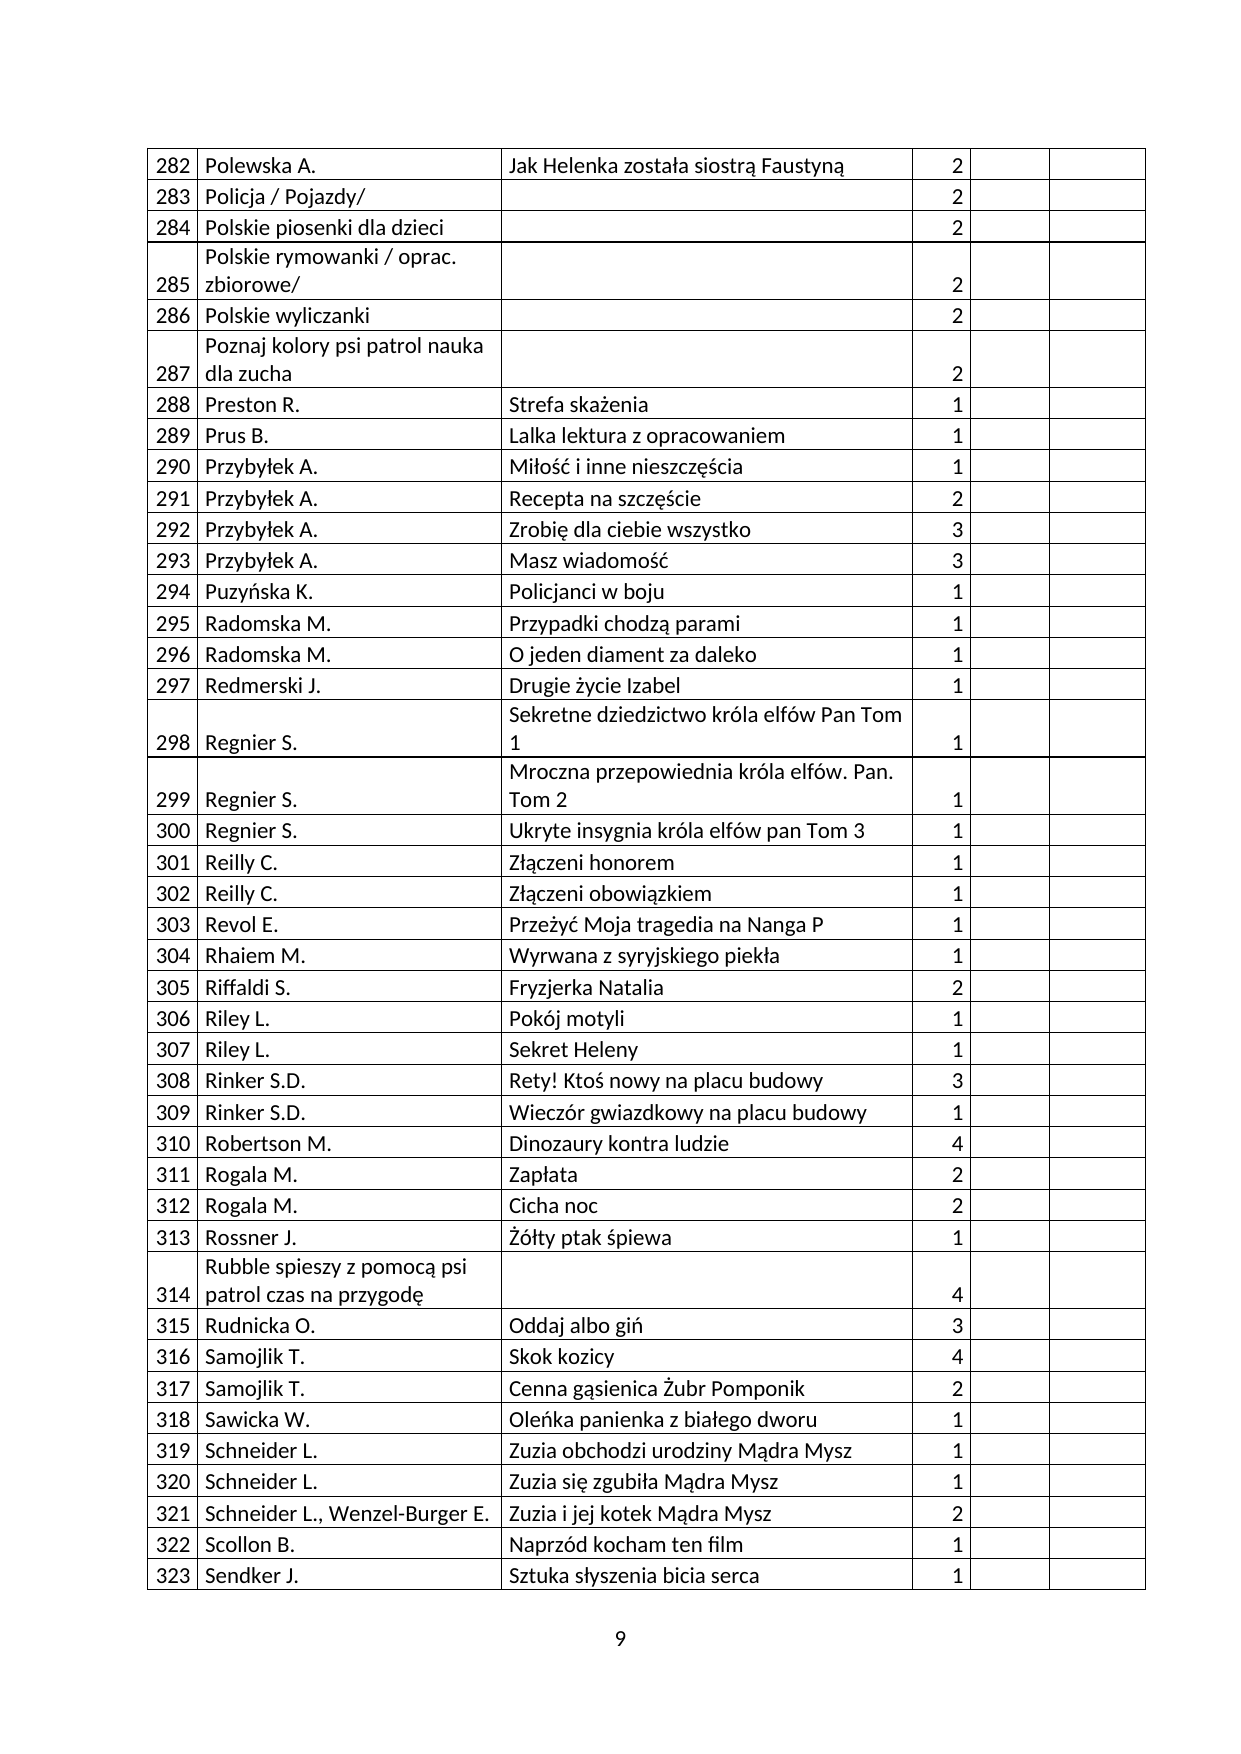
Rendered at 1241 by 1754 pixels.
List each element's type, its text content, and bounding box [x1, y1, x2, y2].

table_cell 3 [913, 1065, 970, 1095]
table_cell 289 [148, 419, 197, 449]
table_cell Rogala M. [198, 1158, 501, 1188]
table_cell [1050, 758, 1145, 813]
table_cell [1050, 211, 1145, 241]
table_cell Żółty ptak śpiewa [502, 1221, 912, 1251]
table_cell 4 [913, 1252, 970, 1308]
table_cell 290 [148, 450, 197, 481]
table_cell 291 [148, 482, 197, 512]
table_cell [502, 300, 912, 330]
table_cell Cenna gąsienica Żubr Pomponik [502, 1372, 912, 1402]
table_cell Naprzód kocham ten film [502, 1528, 912, 1558]
table_cell Schneider L. [198, 1434, 501, 1464]
table_cell 319 [148, 1434, 197, 1464]
table_cell Masz wiadomość [502, 544, 912, 574]
table_cell [1050, 1528, 1145, 1558]
table_cell 308 [148, 1065, 197, 1095]
table_cell [1050, 388, 1145, 418]
table_cell [971, 758, 1049, 813]
table_cell 313 [148, 1221, 197, 1251]
table_cell Przypadki chodzą parami [502, 607, 912, 637]
table_cell 306 [148, 1002, 197, 1032]
table_cell [971, 1497, 1049, 1527]
table_cell [971, 1309, 1049, 1339]
table_cell 294 [148, 575, 197, 606]
table_cell [971, 482, 1049, 512]
table_cell [971, 1002, 1049, 1032]
table_cell [1050, 513, 1145, 543]
table_cell Polskie piosenki dla dzieci [198, 211, 501, 241]
table_cell 1 [913, 1403, 970, 1433]
table_cell [1050, 940, 1145, 970]
table_cell 314 [148, 1252, 197, 1308]
table_cell Samojlik T. [198, 1372, 501, 1402]
table_cell Zuzia obchodzi urodziny Mądra Mysz [502, 1434, 912, 1464]
table_cell [971, 908, 1049, 938]
table_cell 302 [148, 877, 197, 907]
table_cell Rudnicka O. [198, 1309, 501, 1339]
table_cell 288 [148, 388, 197, 418]
table_cell [1050, 846, 1145, 876]
table_cell 1 [913, 450, 970, 481]
table_cell [1050, 149, 1145, 179]
table_cell Drugie życie Izabel [502, 669, 912, 699]
table_cell Oddaj albo giń [502, 1309, 912, 1339]
table_cell [971, 575, 1049, 606]
table_cell 1 [913, 940, 970, 970]
table_cell Fryzjerka Natalia [502, 971, 912, 1001]
table_cell 317 [148, 1372, 197, 1402]
table_cell 1 [913, 575, 970, 606]
table_cell Riley L. [198, 1033, 501, 1063]
table_cell 1 [913, 846, 970, 876]
table_cell [971, 700, 1049, 756]
table_cell 286 [148, 300, 197, 330]
table_cell 1 [913, 908, 970, 938]
table_cell Scollon B. [198, 1528, 501, 1558]
table_cell 1 [913, 1221, 970, 1251]
table_cell [1050, 607, 1145, 637]
table_cell 2 [913, 243, 970, 298]
table_cell 1 [913, 815, 970, 845]
table_cell Rety! Ktoś nowy na placu budowy [502, 1065, 912, 1095]
table_cell 2 [913, 180, 970, 210]
table_cell Rinker S.D. [198, 1096, 501, 1126]
table_cell [971, 1465, 1049, 1496]
table_cell Cicha noc [502, 1190, 912, 1220]
table_cell 1 [913, 388, 970, 418]
table_cell [971, 300, 1049, 330]
table_cell [502, 1252, 912, 1308]
table_cell [971, 1158, 1049, 1188]
table_cell 3 [913, 1309, 970, 1339]
table_cell 1 [913, 1434, 970, 1464]
table_cell [1050, 1559, 1145, 1589]
table_cell Recepta na szczęście [502, 482, 912, 512]
table_cell Złączeni obowiązkiem [502, 877, 912, 907]
table_cell [971, 815, 1049, 845]
table_cell [1050, 419, 1145, 449]
table_cell [971, 1221, 1049, 1251]
table_cell [502, 211, 912, 241]
table_cell Rhaiem M. [198, 940, 501, 970]
table_cell Sekret Heleny [502, 1033, 912, 1063]
table_cell Pokój motyli [502, 1002, 912, 1032]
table_cell [502, 180, 912, 210]
table_cell [971, 607, 1049, 637]
table_cell 293 [148, 544, 197, 574]
table_cell [971, 513, 1049, 543]
table_cell Riley L. [198, 1002, 501, 1032]
table_cell 297 [148, 669, 197, 699]
table_cell [1050, 1190, 1145, 1220]
table_cell 1 [913, 419, 970, 449]
table_cell [971, 638, 1049, 668]
table_cell 1 [913, 638, 970, 668]
table_cell 2 [913, 1372, 970, 1402]
table_cell 295 [148, 607, 197, 637]
table_cell 1 [913, 669, 970, 699]
table_cell 300 [148, 815, 197, 845]
table_cell 3 [913, 544, 970, 574]
table_cell 4 [913, 1340, 970, 1371]
table_cell [1050, 1309, 1145, 1339]
table_cell [971, 1033, 1049, 1063]
table_cell Zapłata [502, 1158, 912, 1188]
table_cell [971, 1372, 1049, 1402]
table_cell 1 [913, 1002, 970, 1032]
table_cell Strefa skażenia [502, 388, 912, 418]
table_cell Sendker J. [198, 1559, 501, 1589]
table_cell 296 [148, 638, 197, 668]
table_cell 321 [148, 1497, 197, 1527]
table_cell Wyrwana z syryjskiego piekła [502, 940, 912, 970]
table_cell Przybyłek A. [198, 450, 501, 481]
table_cell [971, 846, 1049, 876]
table_cell [971, 669, 1049, 699]
table_cell [1050, 1372, 1145, 1402]
table_cell 282 [148, 149, 197, 179]
table_cell [1050, 482, 1145, 512]
table_cell 2 [913, 149, 970, 179]
table_cell 315 [148, 1309, 197, 1339]
table_cell Polskie wyliczanki [198, 300, 501, 330]
table_cell 301 [148, 846, 197, 876]
table_cell Puzyńska K. [198, 575, 501, 606]
table_cell Poznaj kolory psi patrol nauka dla zucha [198, 331, 501, 387]
table_cell Policja / Pojazdy/ [198, 180, 501, 210]
table_cell [1050, 1497, 1145, 1527]
table_cell [1050, 638, 1145, 668]
table_cell 305 [148, 971, 197, 1001]
table_cell [1050, 908, 1145, 938]
table_cell Sekretne dziedzictwo króla elfów Pan Tom 1 [502, 700, 912, 756]
table_cell [971, 1528, 1049, 1558]
table_cell 284 [148, 211, 197, 241]
table_cell 1 [913, 758, 970, 813]
table_cell [1050, 331, 1145, 387]
table_cell 2 [913, 971, 970, 1001]
table_cell [971, 1340, 1049, 1371]
table_cell [1050, 1065, 1145, 1095]
table_cell 287 [148, 331, 197, 387]
table_cell Schneider L., Wenzel-Burger E. [198, 1497, 501, 1527]
table_cell 1 [913, 877, 970, 907]
table_cell [1050, 877, 1145, 907]
table_cell Zrobię dla ciebie wszystko [502, 513, 912, 543]
table_cell [971, 1096, 1049, 1126]
table_cell Samojlik T. [198, 1340, 501, 1371]
table_cell [1050, 669, 1145, 699]
table_cell [1050, 1002, 1145, 1032]
table_cell Przybyłek A. [198, 544, 501, 574]
table_cell 323 [148, 1559, 197, 1589]
table_cell 2 [913, 211, 970, 241]
table_cell Redmerski J. [198, 669, 501, 699]
table_cell Policjanci w boju [502, 575, 912, 606]
table_cell 3 [913, 513, 970, 543]
table_cell [971, 388, 1049, 418]
table_cell [971, 1065, 1049, 1095]
table_cell Schneider L. [198, 1465, 501, 1496]
table_cell 1 [913, 1033, 970, 1063]
table_cell Radomska M. [198, 638, 501, 668]
table_cell Rogala M. [198, 1190, 501, 1220]
table_cell Preston R. [198, 388, 501, 418]
table_cell 1 [913, 700, 970, 756]
table_cell [1050, 1252, 1145, 1308]
table_cell Mroczna przepowiednia króla elfów. Pan. Tom 2 [502, 758, 912, 813]
table_cell 299 [148, 758, 197, 813]
table_cell 318 [148, 1403, 197, 1433]
table_cell 2 [913, 300, 970, 330]
table_cell Regnier S. [198, 758, 501, 813]
table_cell [1050, 971, 1145, 1001]
table_cell [971, 419, 1049, 449]
table_cell [971, 1403, 1049, 1433]
table_cell [971, 1559, 1049, 1589]
table_cell 2 [913, 482, 970, 512]
table_cell Oleńka panienka z białego dworu [502, 1403, 912, 1433]
table_cell [971, 1252, 1049, 1308]
table_cell [971, 877, 1049, 907]
table_cell 2 [913, 331, 970, 387]
table_cell [971, 1434, 1049, 1464]
table_cell [1050, 1465, 1145, 1496]
table_cell [1050, 1033, 1145, 1063]
table_cell [1050, 1158, 1145, 1188]
table_cell Sawicka W. [198, 1403, 501, 1433]
table_cell [971, 243, 1049, 298]
table_cell [1050, 575, 1145, 606]
table_cell 2 [913, 1190, 970, 1220]
table_cell [1050, 1096, 1145, 1126]
table_cell Przeżyć Moja tragedia na Nanga P [502, 908, 912, 938]
table_cell 2 [913, 1497, 970, 1527]
table_cell [1050, 544, 1145, 574]
table_cell [1050, 300, 1145, 330]
table_cell 4 [913, 1127, 970, 1157]
table_cell [1050, 1434, 1145, 1464]
table_cell 1 [913, 1528, 970, 1558]
table_cell Przybyłek A. [198, 513, 501, 543]
table_cell [1050, 1403, 1145, 1433]
table_cell 1 [913, 1465, 970, 1496]
table_cell Przybyłek A. [198, 482, 501, 512]
table_cell Skok kozicy [502, 1340, 912, 1371]
table_cell Dinozaury kontra ludzie [502, 1127, 912, 1157]
table_cell [502, 243, 912, 298]
table_cell [971, 544, 1049, 574]
table_cell [1050, 1221, 1145, 1251]
table_cell [1050, 450, 1145, 481]
table_cell [1050, 243, 1145, 298]
table_cell 292 [148, 513, 197, 543]
table_cell Polewska A. [198, 149, 501, 179]
table_cell 2 [913, 1158, 970, 1188]
table_cell Zuzia się zgubiła Mądra Mysz [502, 1465, 912, 1496]
table_cell Prus B. [198, 419, 501, 449]
table_cell Rubble spieszy z pomocą psi patrol czas na przygodę [198, 1252, 501, 1308]
table_cell 285 [148, 243, 197, 298]
table_cell 322 [148, 1528, 197, 1558]
table_cell Riffaldi S. [198, 971, 501, 1001]
table_cell 1 [913, 1559, 970, 1589]
table_cell [1050, 815, 1145, 845]
table_cell Reilly C. [198, 877, 501, 907]
table_cell Regnier S. [198, 700, 501, 756]
table_cell Reilly C. [198, 846, 501, 876]
table_cell 304 [148, 940, 197, 970]
table_cell Miłość i inne nieszczęścia [502, 450, 912, 481]
table_cell 316 [148, 1340, 197, 1371]
table_cell Lalka lektura z opracowaniem [502, 419, 912, 449]
table_cell Sztuka słyszenia bicia serca [502, 1559, 912, 1589]
table_cell [971, 180, 1049, 210]
table_cell 1 [913, 607, 970, 637]
table_cell Ukryte insygnia króla elfów pan Tom 3 [502, 815, 912, 845]
table_cell [971, 331, 1049, 387]
table_cell [1050, 1340, 1145, 1371]
table_cell Revol E. [198, 908, 501, 938]
table_cell 309 [148, 1096, 197, 1126]
table_cell Zuzia i jej kotek Mądra Mysz [502, 1497, 912, 1527]
table_cell 320 [148, 1465, 197, 1496]
table_cell [1050, 180, 1145, 210]
table_cell [971, 940, 1049, 970]
table_cell [502, 331, 912, 387]
table_cell Wieczór gwiazdkowy na placu budowy [502, 1096, 912, 1126]
table_cell O jeden diament za daleko [502, 638, 912, 668]
table_cell Polskie rymowanki / oprac. zbiorowe/ [198, 243, 501, 298]
table_cell [971, 1190, 1049, 1220]
table_cell [971, 450, 1049, 481]
table_cell Rinker S.D. [198, 1065, 501, 1095]
table_cell 310 [148, 1127, 197, 1157]
table_cell [971, 1127, 1049, 1157]
table_cell Regnier S. [198, 815, 501, 845]
table_cell 1 [913, 1096, 970, 1126]
table_cell Robertson M. [198, 1127, 501, 1157]
table_cell 311 [148, 1158, 197, 1188]
table_cell [971, 971, 1049, 1001]
table_cell [971, 211, 1049, 241]
table_cell [1050, 700, 1145, 756]
table_cell 283 [148, 180, 197, 210]
table_cell Radomska M. [198, 607, 501, 637]
table_cell [971, 149, 1049, 179]
table_cell 303 [148, 908, 197, 938]
table_cell 298 [148, 700, 197, 756]
table_cell Rossner J. [198, 1221, 501, 1251]
table_cell Złączeni honorem [502, 846, 912, 876]
table_cell [1050, 1127, 1145, 1157]
table_cell 312 [148, 1190, 197, 1220]
table_cell 307 [148, 1033, 197, 1063]
table_cell Jak Helenka została siostrą Faustyną [502, 149, 912, 179]
